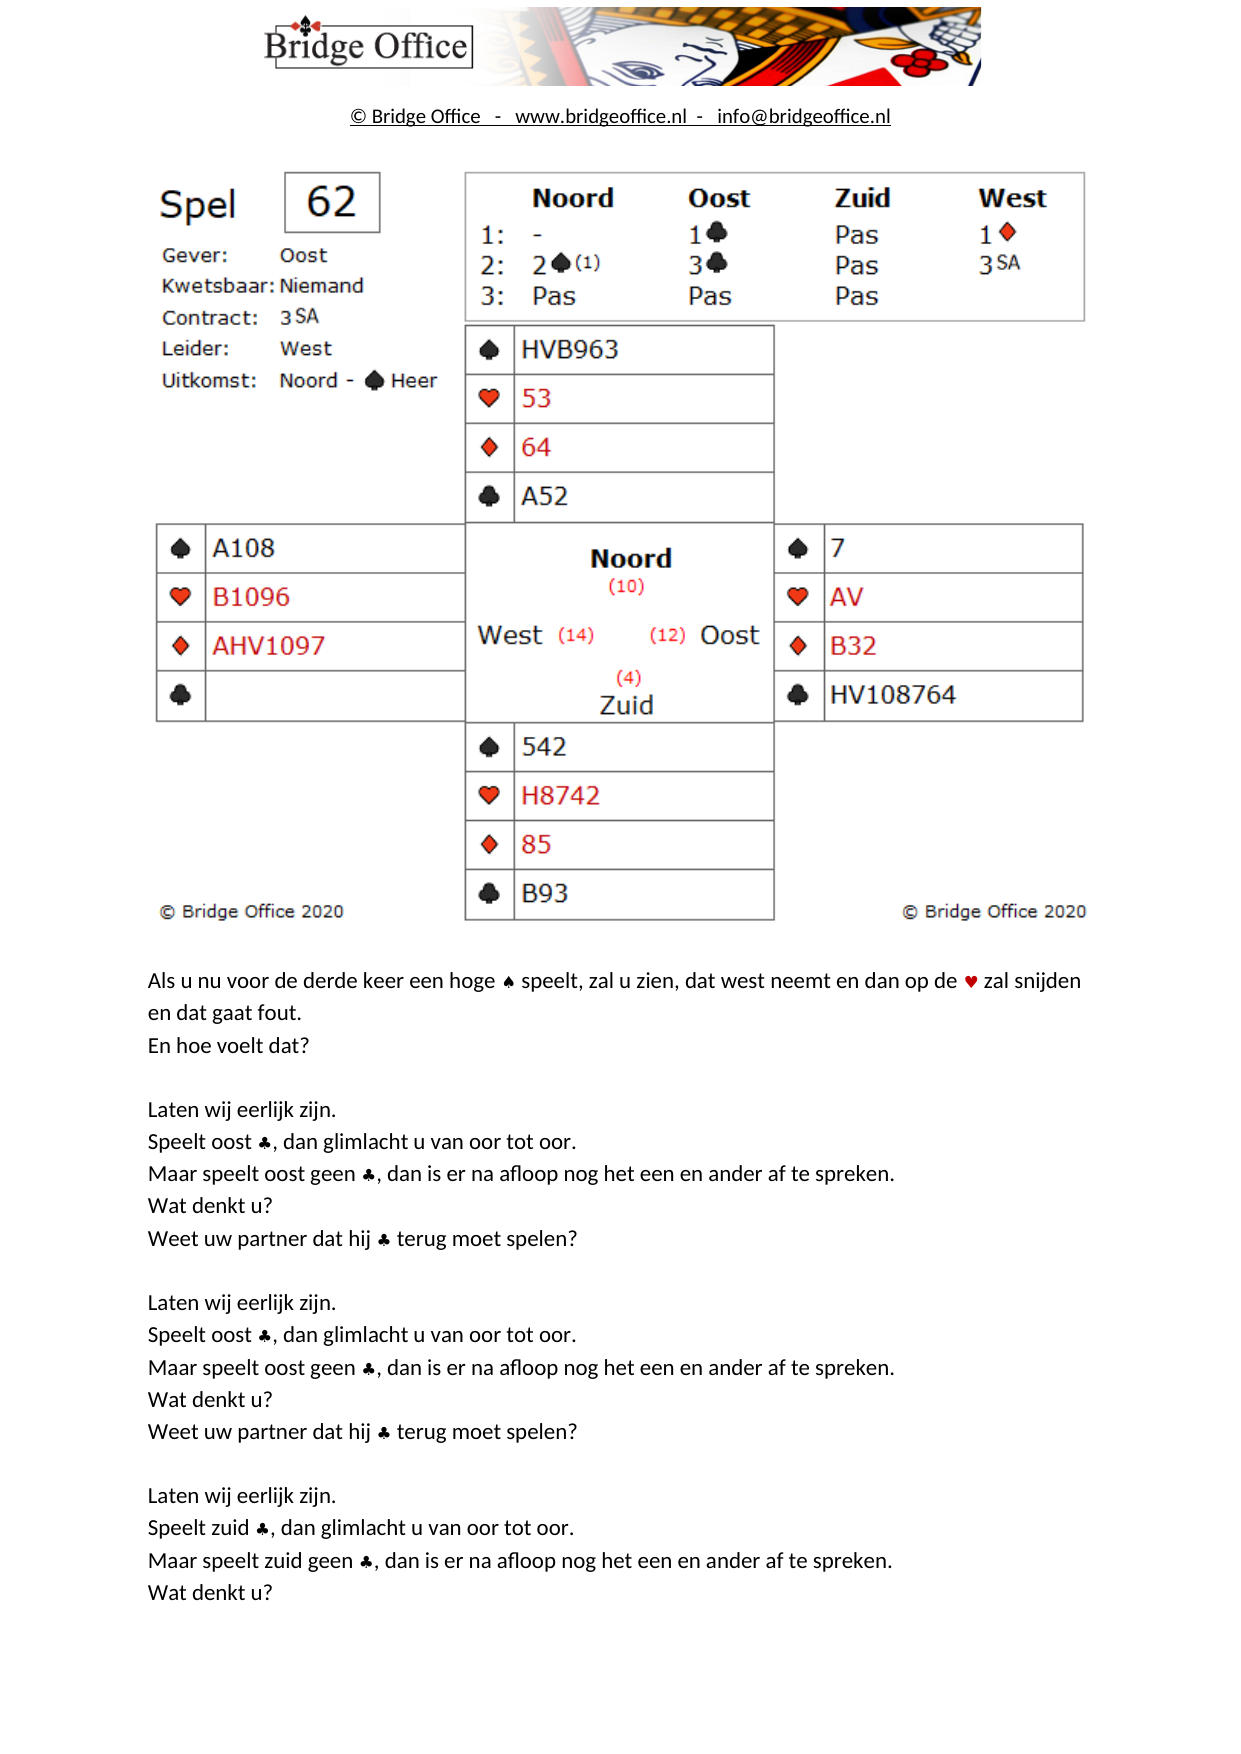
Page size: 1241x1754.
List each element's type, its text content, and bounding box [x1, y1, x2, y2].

text Laten wij eerlijk zijn. [148, 1288, 1093, 1316]
text Laten wij eerlijk zijn. [148, 1481, 1093, 1509]
picture [147, 160, 1093, 930]
picture [237, 7, 980, 85]
text Laten wij eerlijk zijn. [148, 1095, 1093, 1123]
text Maar speelt oost geen ♣, dan is er na afloop nog het een en ander af te spreken. [148, 1353, 1093, 1381]
text Speelt oost ♣, dan glimlacht u van oor tot oor. [148, 1127, 1093, 1155]
text Wat denkt u? [148, 1192, 1093, 1220]
text Speelt zuid ♣, dan glimlacht u van oor tot oor. [148, 1513, 1093, 1542]
text Weet uw partner dat hij ♣ terug moet spelen? [148, 1417, 1093, 1445]
text Wat denkt u? [148, 1385, 1093, 1413]
text Maar speelt zuid geen ♣, dan is er na afloop nog het een en ander af te spreken. [148, 1546, 1093, 1574]
text En hoe voelt dat? [148, 1031, 1093, 1059]
text Speelt oost ♣, dan glimlacht u van oor tot oor. [148, 1320, 1093, 1348]
text Wat denkt u? [148, 1578, 1093, 1606]
text Als u nu voor de derde keer een hoge ♠ speelt, zal u zien, dat west neemt en dan op de ♥ zal snijden en dat gaat fout. [148, 930, 1093, 1027]
text Maar speelt oost geen ♣, dan is er na afloop nog het een en ander af te spreken. [148, 1159, 1093, 1187]
text Weet uw partner dat hij ♣ terug moet spelen? [148, 1224, 1093, 1252]
